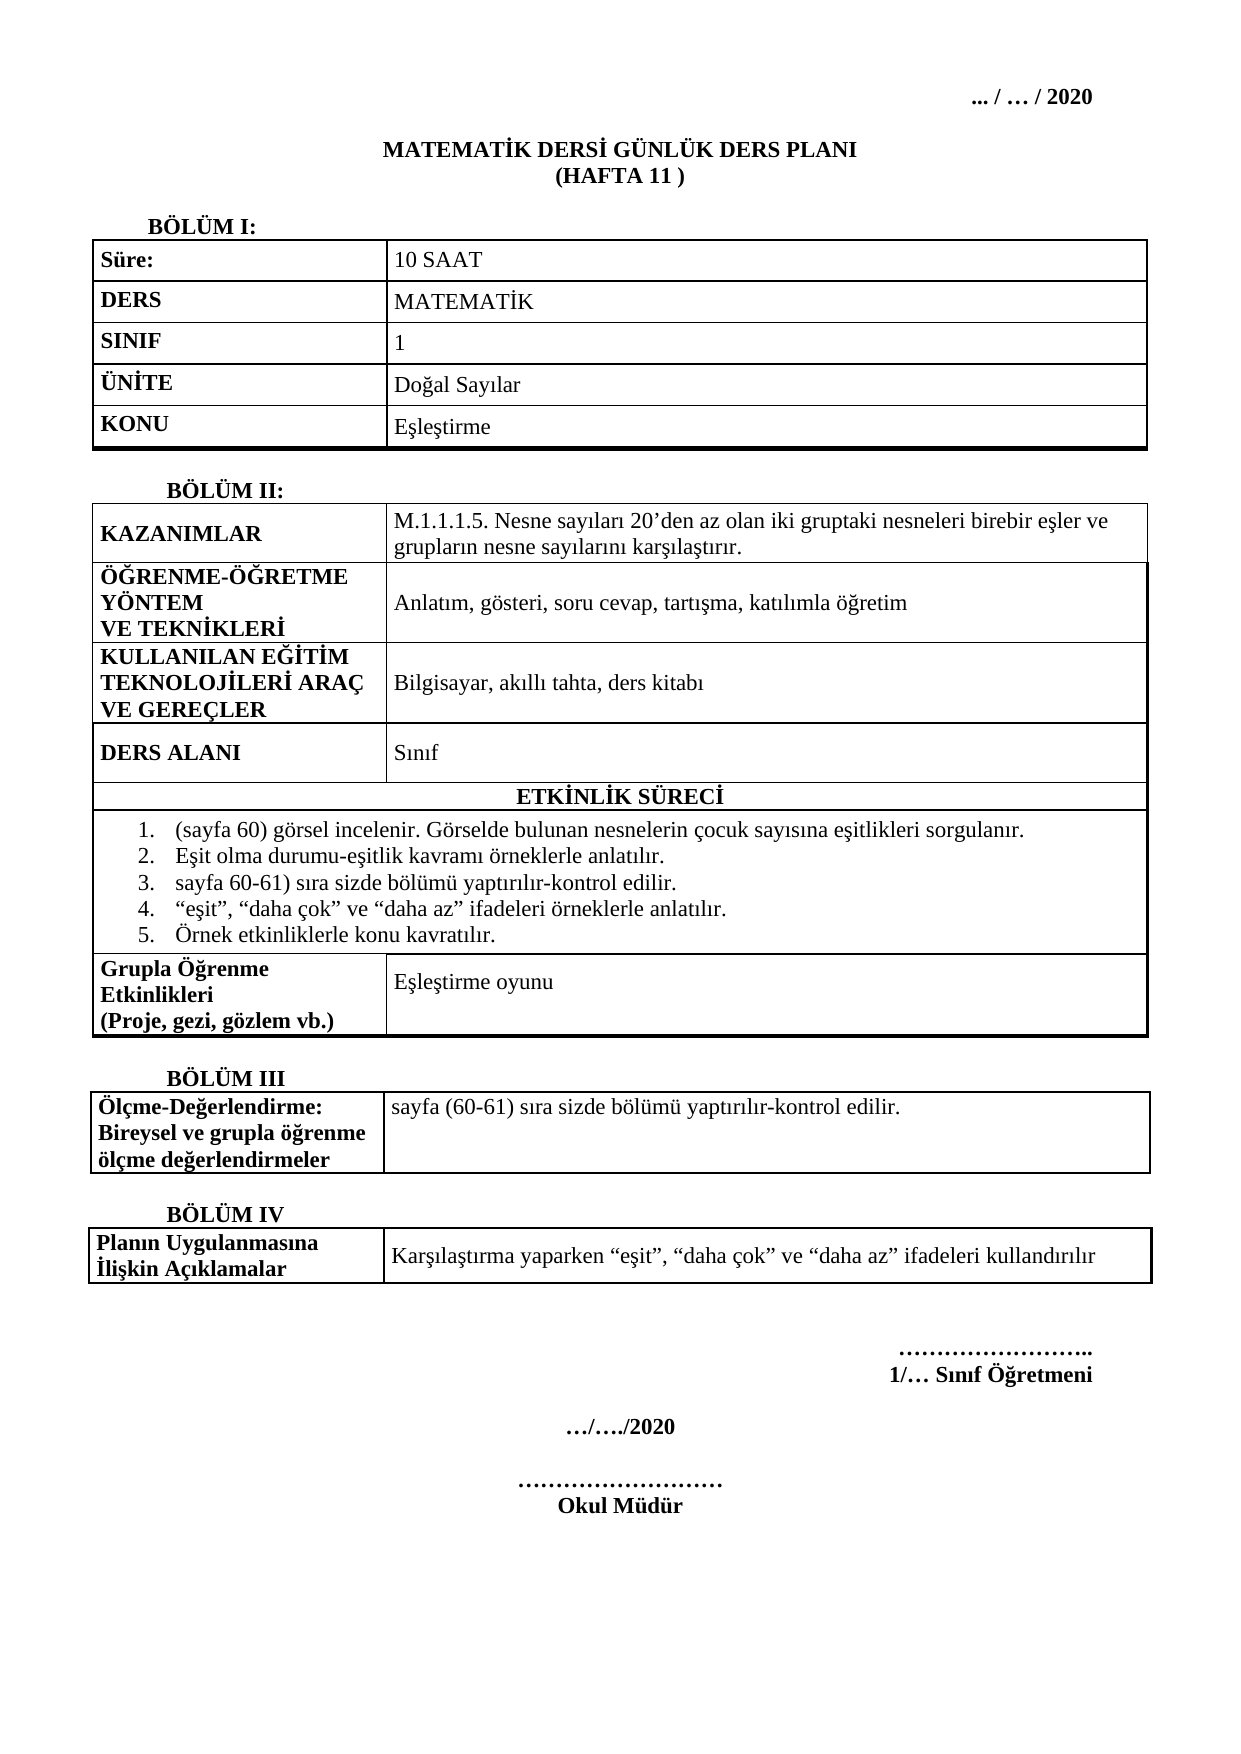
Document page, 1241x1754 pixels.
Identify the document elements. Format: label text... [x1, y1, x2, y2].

table_cell Sınıf [387, 724, 1146, 781]
text ……………………… [148, 1466, 1093, 1492]
table_cell Eşleştirme [388, 406, 1146, 446]
table_cell (sayfa 60) görsel incelenir. Görselde bulunan nesnelerin çocuk sayısına eşitlikleri sorgulanır. Eşit olma durumu-eşitlik kavramı örneklerle anlatılır. sayfa 60-61) sıra sizde bölümü yaptırılır-kontrol edilir. “eşit”, “daha çok” ve “daha az” ifadeleri örneklerle anlatılır. Örnek etkinliklerle konu kavratılır. [94, 811, 1146, 952]
text MATEMATİK DERSİ GÜNLÜK DERS PLANI [148, 136, 1093, 162]
table_cell Anlatım, gösteri, soru cevap, tartışma, katılımla öğretim [387, 563, 1146, 642]
text ... / … / 2020 [148, 83, 1093, 109]
table_cell ETKİNLİK SÜRECİ [94, 783, 1146, 809]
table_cell MATEMATİK [388, 282, 1146, 322]
table_cell ÖĞRENME-ÖĞRETME YÖNTEM VE TEKNİKLERİ [93, 563, 386, 642]
table_cell Bilgisayar, akıllı tahta, ders kitabı [387, 643, 1146, 722]
table_cell Eşleştirme oyunu [387, 955, 1146, 1034]
table_header M.1.1.1.5. Nesne sayıları 20’den az olan iki gruptaki nesneleri birebir eşler ve grupların nesne sayılarını karşılaştırır. [387, 504, 1147, 562]
table_cell KONU [94, 406, 386, 446]
table_cell DERS [94, 282, 386, 322]
table_cell KULLANILAN EĞİTİM TEKNOLOJİLERİ ARAÇ VE GEREÇLER [93, 643, 386, 722]
subtitle BÖLÜM IV [148, 1201, 1093, 1227]
text BÖLÜM I: [148, 213, 1093, 239]
table_header 10 SAAT [388, 241, 1146, 280]
text 1/… Sınıf Öğretmeni [148, 1361, 1093, 1387]
text BÖLÜM II: [148, 477, 1093, 503]
table_header sayfa (60-61) sıra sizde bölümü yaptırılır-kontrol edilir. [385, 1093, 1149, 1172]
table_cell Grupla Öğrenme Etkinlikleri (Proje, gezi, gözlem vb.) [94, 954, 386, 1034]
table_header Karşılaştırma yaparken “eşit”, “daha çok” ve “daha az” ifadeleri kullandırılır [385, 1229, 1150, 1282]
table_header KAZANIMLAR [93, 504, 386, 562]
text (HAFTA 11 ) [148, 162, 1093, 189]
table_cell DERS ALANI [94, 724, 386, 781]
text …………………….. [148, 1334, 1093, 1361]
subtitle BÖLÜM III [148, 1065, 1093, 1091]
table_cell 1 [388, 323, 1146, 363]
table_cell Doğal Sayılar [388, 365, 1146, 404]
table_cell ÜNİTE [94, 365, 386, 404]
table_cell SINIF [94, 323, 386, 363]
table_header Süre: [94, 241, 386, 280]
text …/…./2020 [148, 1413, 1093, 1440]
table_header Planın Uygulanmasına İlişkin Açıklamalar [90, 1229, 383, 1282]
text Okul Müdür [148, 1492, 1093, 1519]
table_header Ölçme-Değerlendirme: Bireysel ve grupla öğrenme ölçme değerlendirmeler [92, 1093, 383, 1172]
